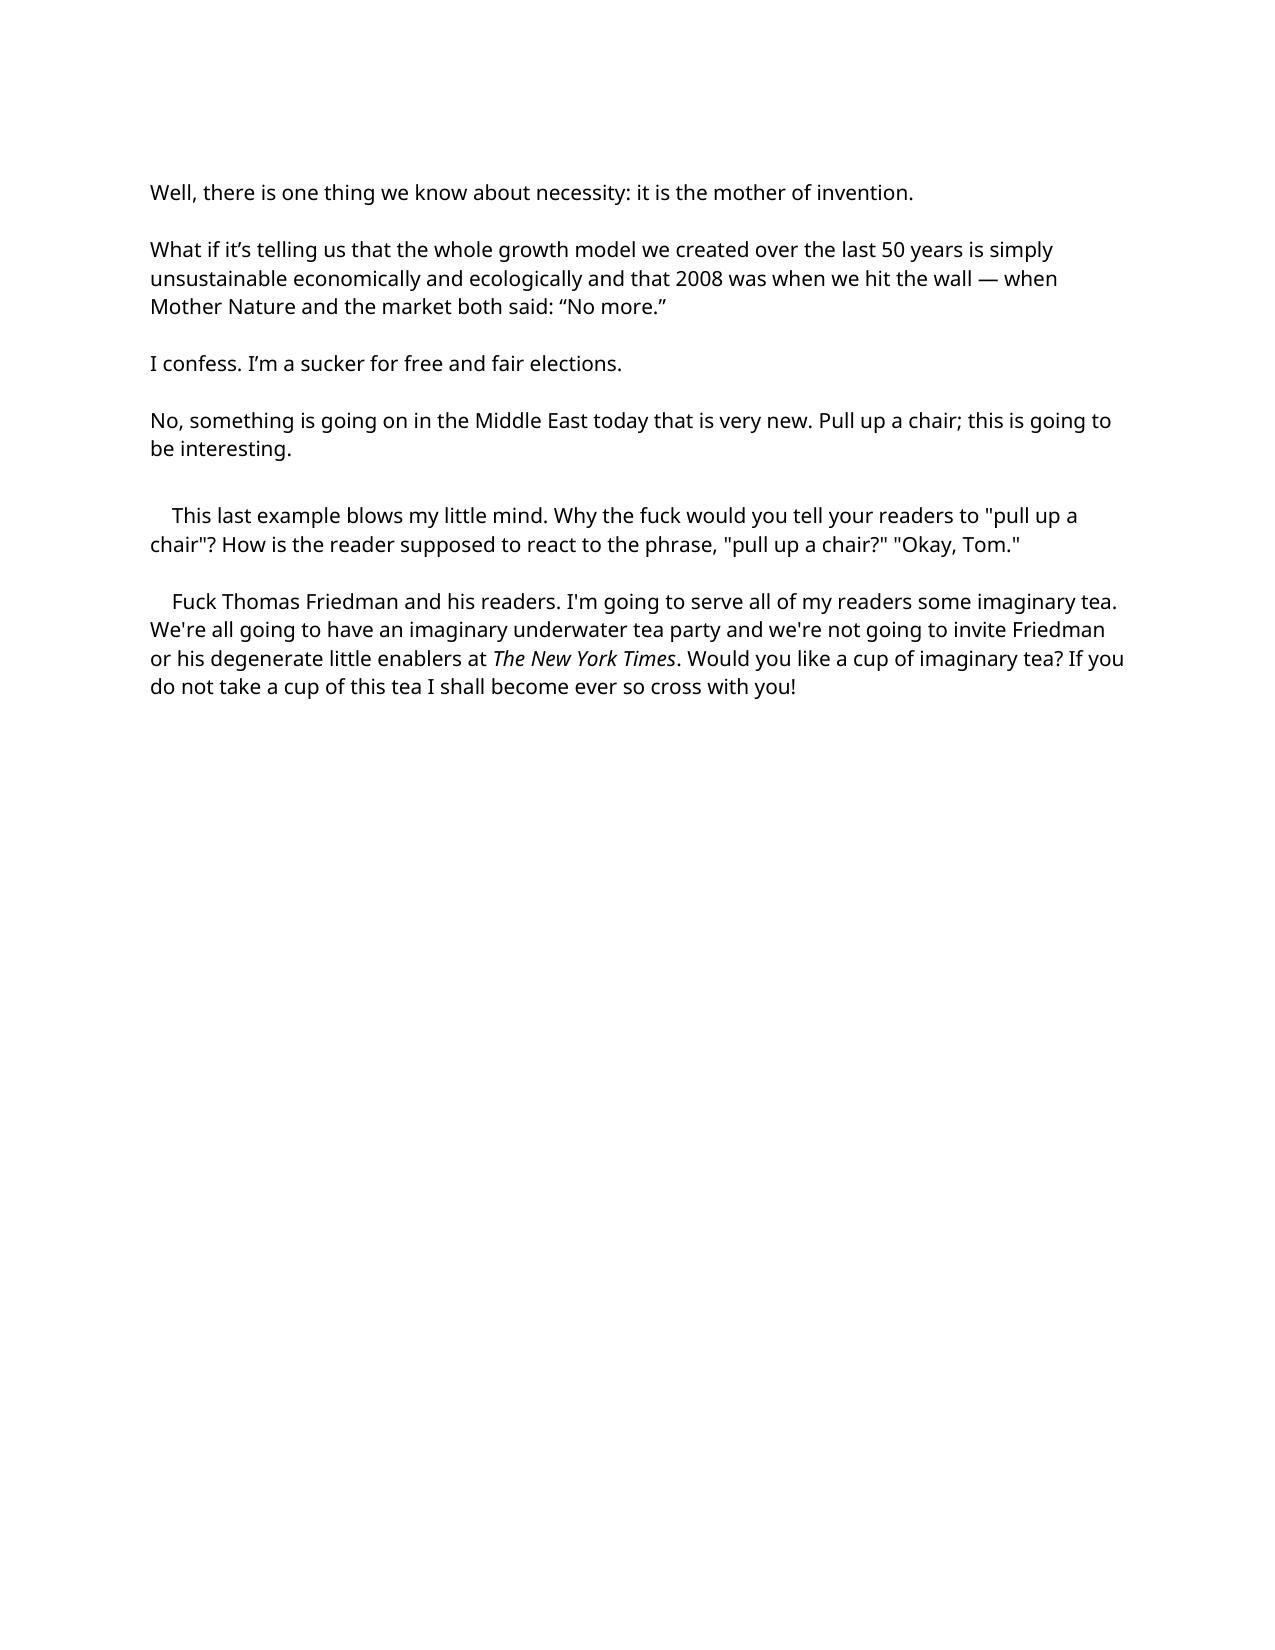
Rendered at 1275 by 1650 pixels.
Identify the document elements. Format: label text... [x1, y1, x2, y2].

text No, something is going on in the Middle East today that is very new. Pull up a chair; this is going to be interesting. [150, 406, 1125, 463]
text What if it’s telling us that the whole growth model we created over the last 50 years is simply unsustainable economically and ecologically and that 2008 was when we hit the wall — when Mother Nature and the market both said: “No more.” [150, 235, 1125, 321]
text I confess. I’m a sucker for free and fair elections. [150, 349, 1125, 377]
text Well, there is one thing we know about necessity: it is the mother of invention. [150, 178, 1125, 207]
text This last example blows my little mind. Why the fuck would you tell your readers to "pull up a chair"? How is the reader supposed to react to the phrase, "pull up a chair?" "Okay, Tom." Fuck Thomas Friedman and his readers. I'm going to serve all of my readers some imaginary tea. We're all going to have an imaginary underwater tea party and we're not going to invite Friedman or his degenerate little enablers at The New York Times. Would you like a cup of imaginary tea? If you do not take a cup of this tea I shall become ever so cross with you! [150, 473, 1125, 701]
